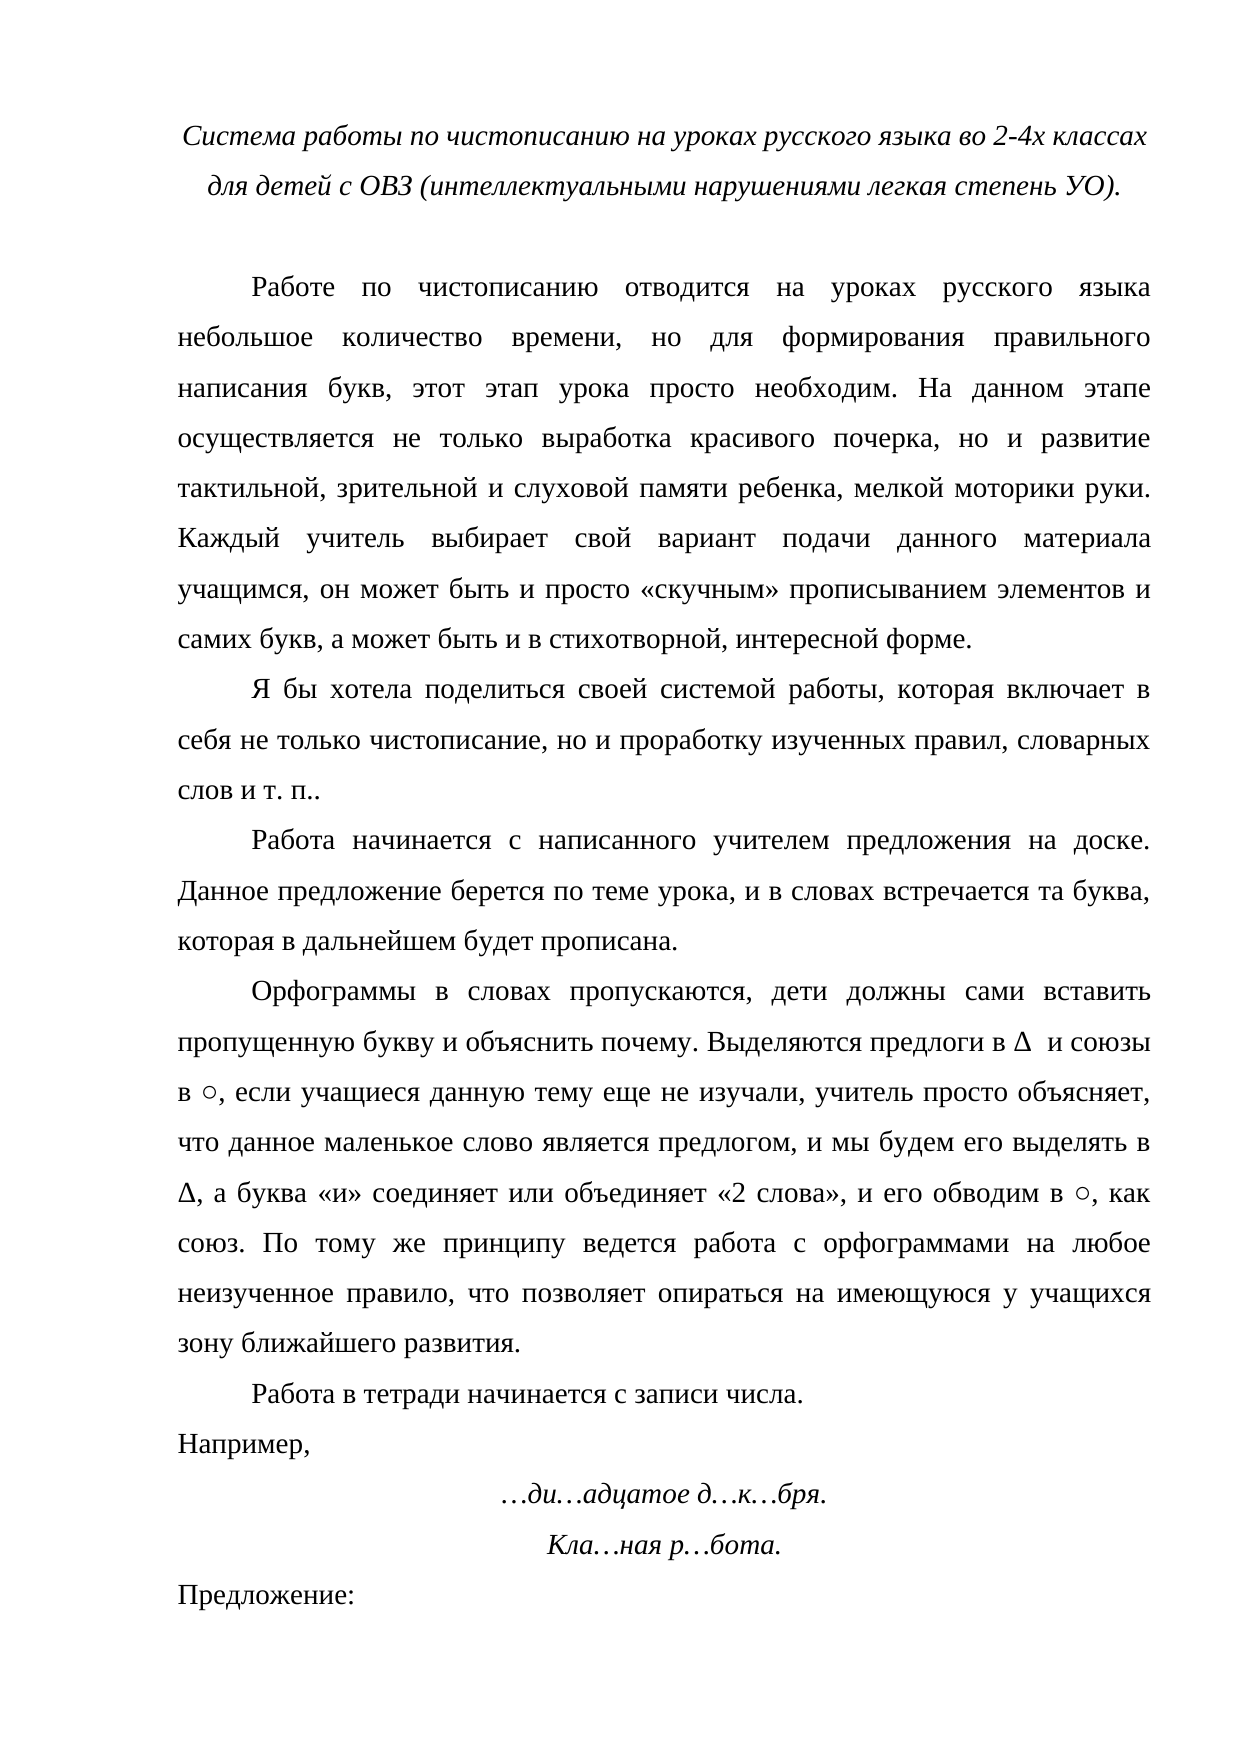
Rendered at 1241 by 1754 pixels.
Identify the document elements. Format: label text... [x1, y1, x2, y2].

text Орфограммы в словах пропускаются, дети должны сами вставить пропущенную букву и объяснить почему. Выделяются предлоги в Δ и союзы в ○, если учащиеся данную тему еще не изучали, учитель просто объясняет, что данное маленькое слово является предлогом, и мы будем его выделять в Δ, а буква «и» соединяет или объединяет «2 слова», и его обводим в ○, как союз. По тому же принципу ведется работа с орфограммами на любое неизученное правило, что позволяет опираться на имеющуюся у учащихся зону ближайшего развития. [177, 973, 1152, 1359]
text Предложение: [177, 1577, 1152, 1611]
text Работа в тетради начинается с записи числа. [177, 1376, 1152, 1409]
text Система работы по чистописанию на уроках русского языка во 2-4х классах для детей с ОВЗ (интеллектуальными нарушениями легкая степень УО). [177, 118, 1152, 202]
text …ди…адцатое д…к…бря. [177, 1477, 1152, 1510]
text Работа начинается с написанного учителем предложения на доске. Данное предложение берется по теме урока, и в словах встречается та буква, которая в дальнейшем будет прописана. [177, 822, 1152, 957]
text Например, [177, 1426, 1152, 1460]
text Кла…ная р…бота. [177, 1527, 1152, 1560]
text Работе по чистописанию отводится на уроках русского языка небольшое количество времени, но для формирования правильного написания букв, этот этап урока просто необходим. На данном этапе осуществляется не только выработка красивого почерка, но и развитие тактильной, зрительной и слуховой памяти ребенка, мелкой моторики руки. Каждый учитель выбирает свой вариант подачи данного материала учащимся, он может быть и просто «скучным» прописыванием элементов и самих букв, а может быть и в стихотворной, интересной форме. [177, 269, 1152, 655]
text Я бы хотела поделиться своей системой работы, которая включает в себя не только чистописание, но и проработку изученных правил, словарных слов и т. п.. [177, 672, 1152, 806]
